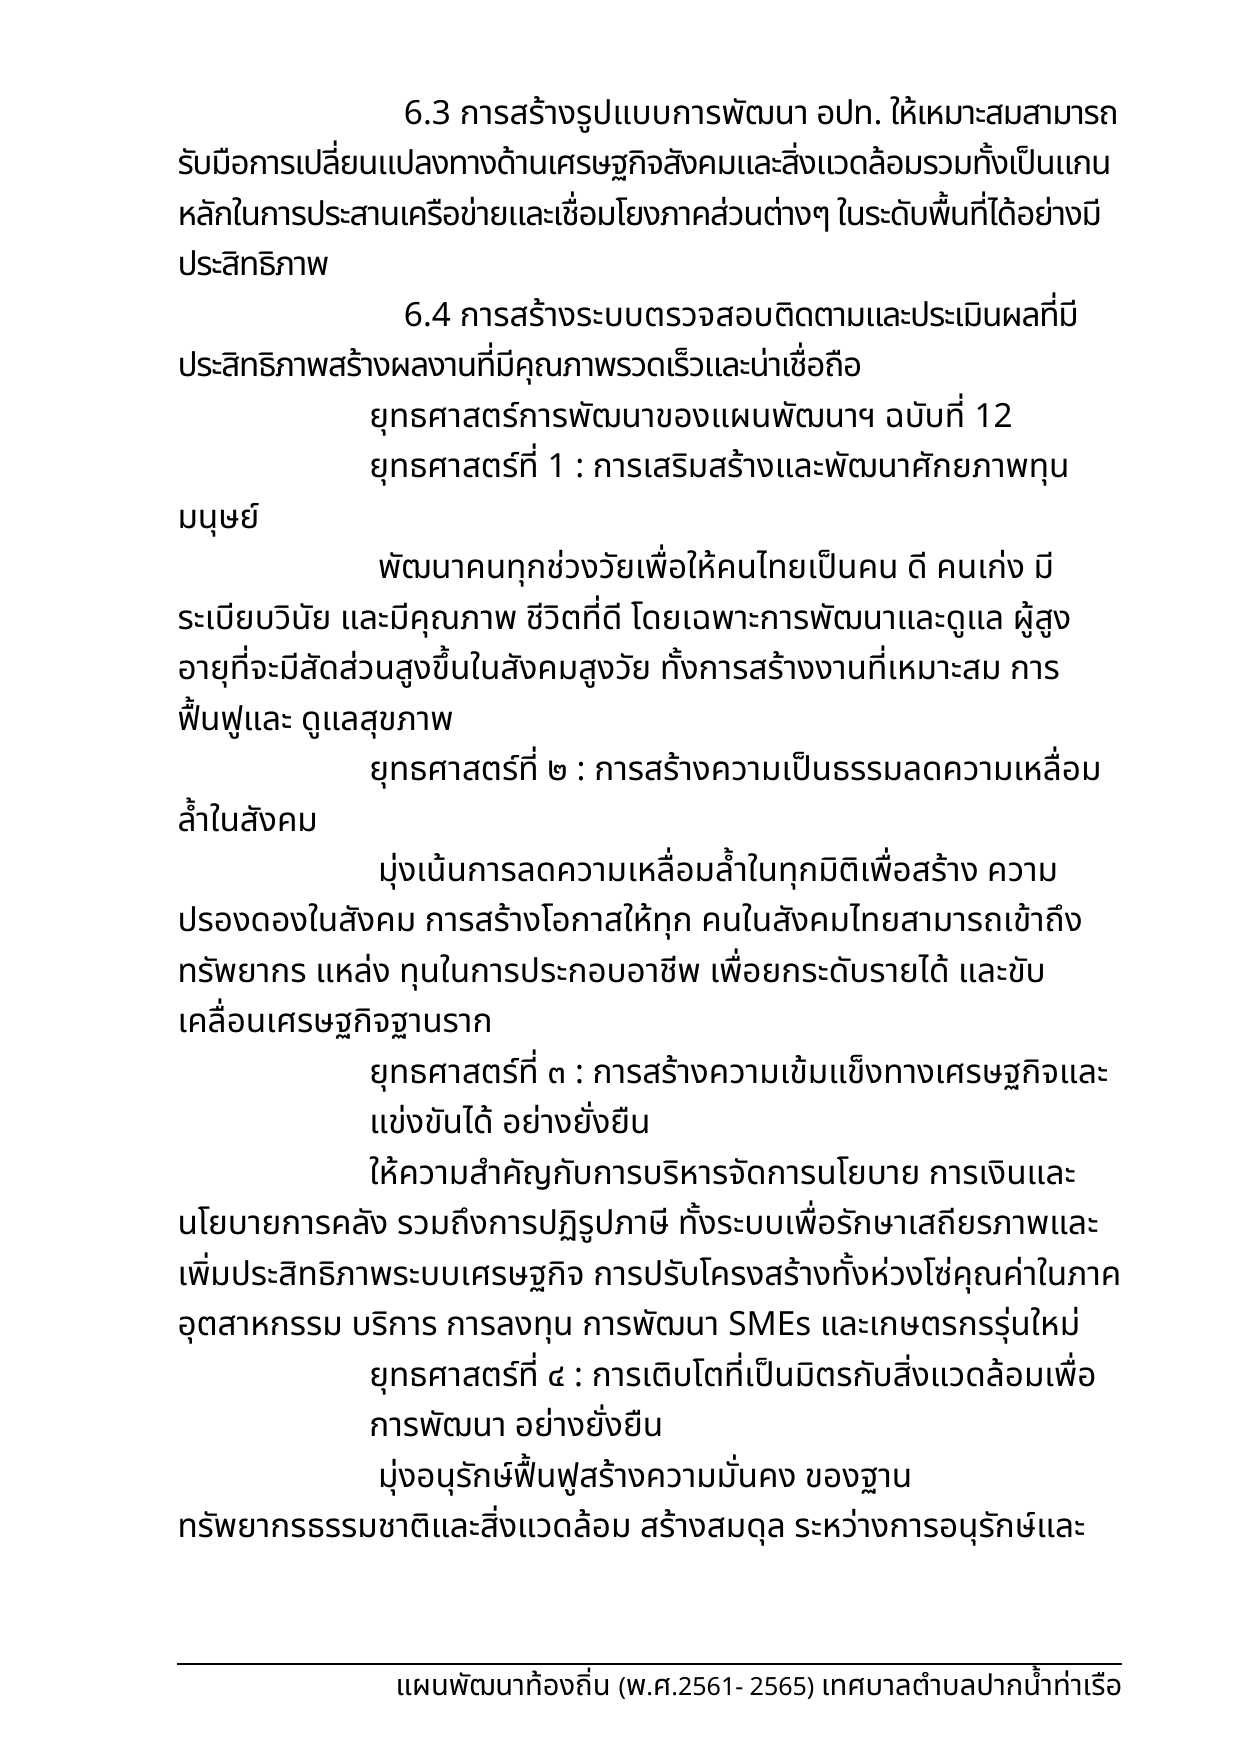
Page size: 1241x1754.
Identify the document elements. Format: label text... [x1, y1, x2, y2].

text 6.3 การสร้างรูปแบบการพัฒนา อปท. ให้เหมาะสมสามารถรับมือการเปลี่ยนแปลงทางด้านเศรษฐกิจสังคมและสิ่งแวดล้อมรวมทั้งเป็นแกนหลักในการประสานเครือข่ายและเชื่อมโยงภาคส่วนต่างๆ ในระดับพื้นที่ได้อย่างมีประสิทธิภาพ [177, 89, 1122, 291]
text มุ่งเน้นการลดความเหลื่อมล้ำในทุกมิติเพื่อสร้าง ความปรองดองในสังคม การสร้างโอกาสให้ทุก คนในสังคมไทยสามารถเข้าถึงทรัพยากร แหล่ง ทุนในการประกอบอาชีพ เพื่อยกระดับรายได้ และขับเคลื่อนเศรษฐกิจฐานราก [177, 846, 1122, 1048]
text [177, 1452, 1122, 1552]
text ให้ความสำคัญกับการบริหารจัดการนโยบาย การเงินและนโยบายการคลัง รวมถึงการปฏิรูปภาษี ทั้งระบบเพื่อรักษาเสถียรภาพและเพิ่มประสิทธิภาพระบบเศรษฐกิจ การปรับโครงสร้างทั้งห่วงโซ่คุณค่าในภาค อุตสาหกรรม บริการ การลงทุน การพัฒนา SMEs และเกษตรกรรุ่นใหม่ [177, 1149, 1122, 1351]
text ยุทธศาสตร์ที่ ๔ : การเติบโตที่เป็นมิตรกับสิ่งแวดล้อมเพื่อการพัฒนา อย่างยั่งยืน [369, 1351, 1122, 1452]
text ยุทธศาสตร์การพัฒนาของแผนพัฒนาฯ ฉบับที่ 12 [177, 392, 1122, 442]
text พัฒนาคนทุกช่วงวัยเพื่อให้คนไทยเป็นคน ดี คนเก่ง มีระเบียบวินัย และมีคุณภาพ ชีวิตที่ดี โดยเฉพาะการพัฒนาและดูแล ผู้สูงอายุที่จะมีสัดส่วนสูงขึ้นในสังคมสูงวัย ทั้งการสร้างงานที่เหมาะสม การฟื้นฟูและ ดูแลสุขภาพ [177, 543, 1122, 745]
text ยุทธศาสตร์ที่ ๒ : การสร้างความเป็นธรรมลดความเหลื่อมล้ำในสังคม [177, 745, 1122, 846]
text 6.4 การสร้างระบบตรวจสอบติดตามและประเมินผลที่มีประสิทธิภาพสร้างผลงานที่มีคุณภาพรวดเร็วและน่าเชื่อถือ [177, 291, 1122, 392]
text ยุทธศาสตร์ที่ 1 : การเสริมสร้างและพัฒนาศักยภาพทุนมนุษย์ [177, 442, 1122, 543]
text ยุทธศาสตร์ที่ ๓ : การสร้างความเข้มแข็งทางเศรษฐกิจและแข่งขันได้ อย่างยั่งยืน [369, 1048, 1122, 1149]
